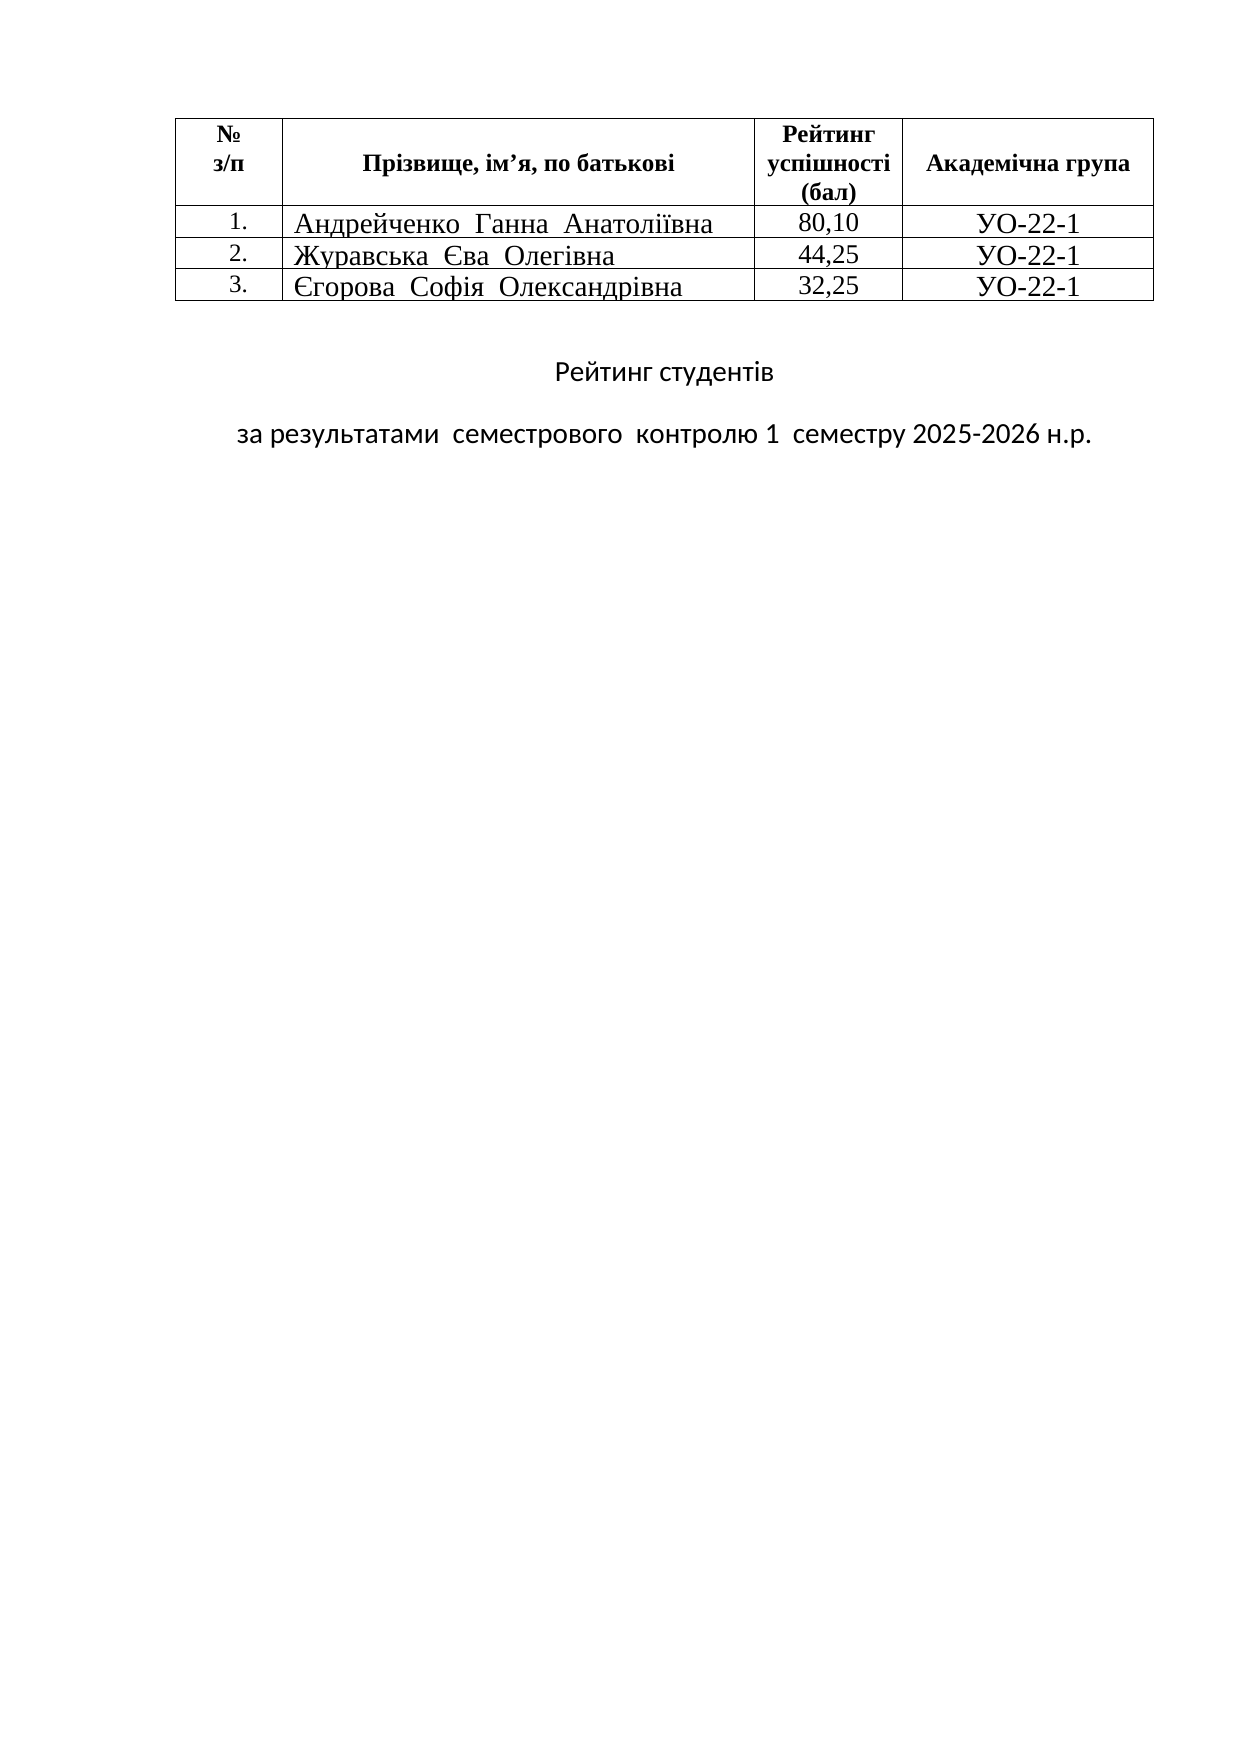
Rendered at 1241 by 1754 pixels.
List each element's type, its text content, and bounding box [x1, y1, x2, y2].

text Рейтинг студентів [177, 353, 1152, 389]
table_cell [176, 238, 282, 268]
table_header Прізвище, ім’я, по батькові [283, 119, 754, 205]
table_cell УО-22-1 [903, 238, 1153, 268]
table_cell [176, 269, 282, 299]
text за результатами семестрового контролю 1 семестру 2025-2026 н.р. [177, 415, 1152, 451]
table_cell Андрейченко Ганна Анатоліївна [283, 206, 754, 237]
table_header Рейтинг успішності (бал) [755, 119, 902, 205]
table_cell Єгорова Софія Олександрівна [283, 269, 754, 299]
table_header № з/п [176, 119, 282, 205]
table_cell УО-22-1 [903, 269, 1153, 299]
table_cell УО-22-1 [903, 206, 1153, 237]
table_cell 44,25 [755, 238, 902, 268]
table_cell [176, 206, 282, 237]
table_header Академічна група [903, 119, 1153, 205]
table_cell 32,25 [755, 269, 902, 299]
table_cell 80,10 [755, 206, 902, 237]
table_cell Журавська Єва Олегівна [283, 238, 754, 268]
